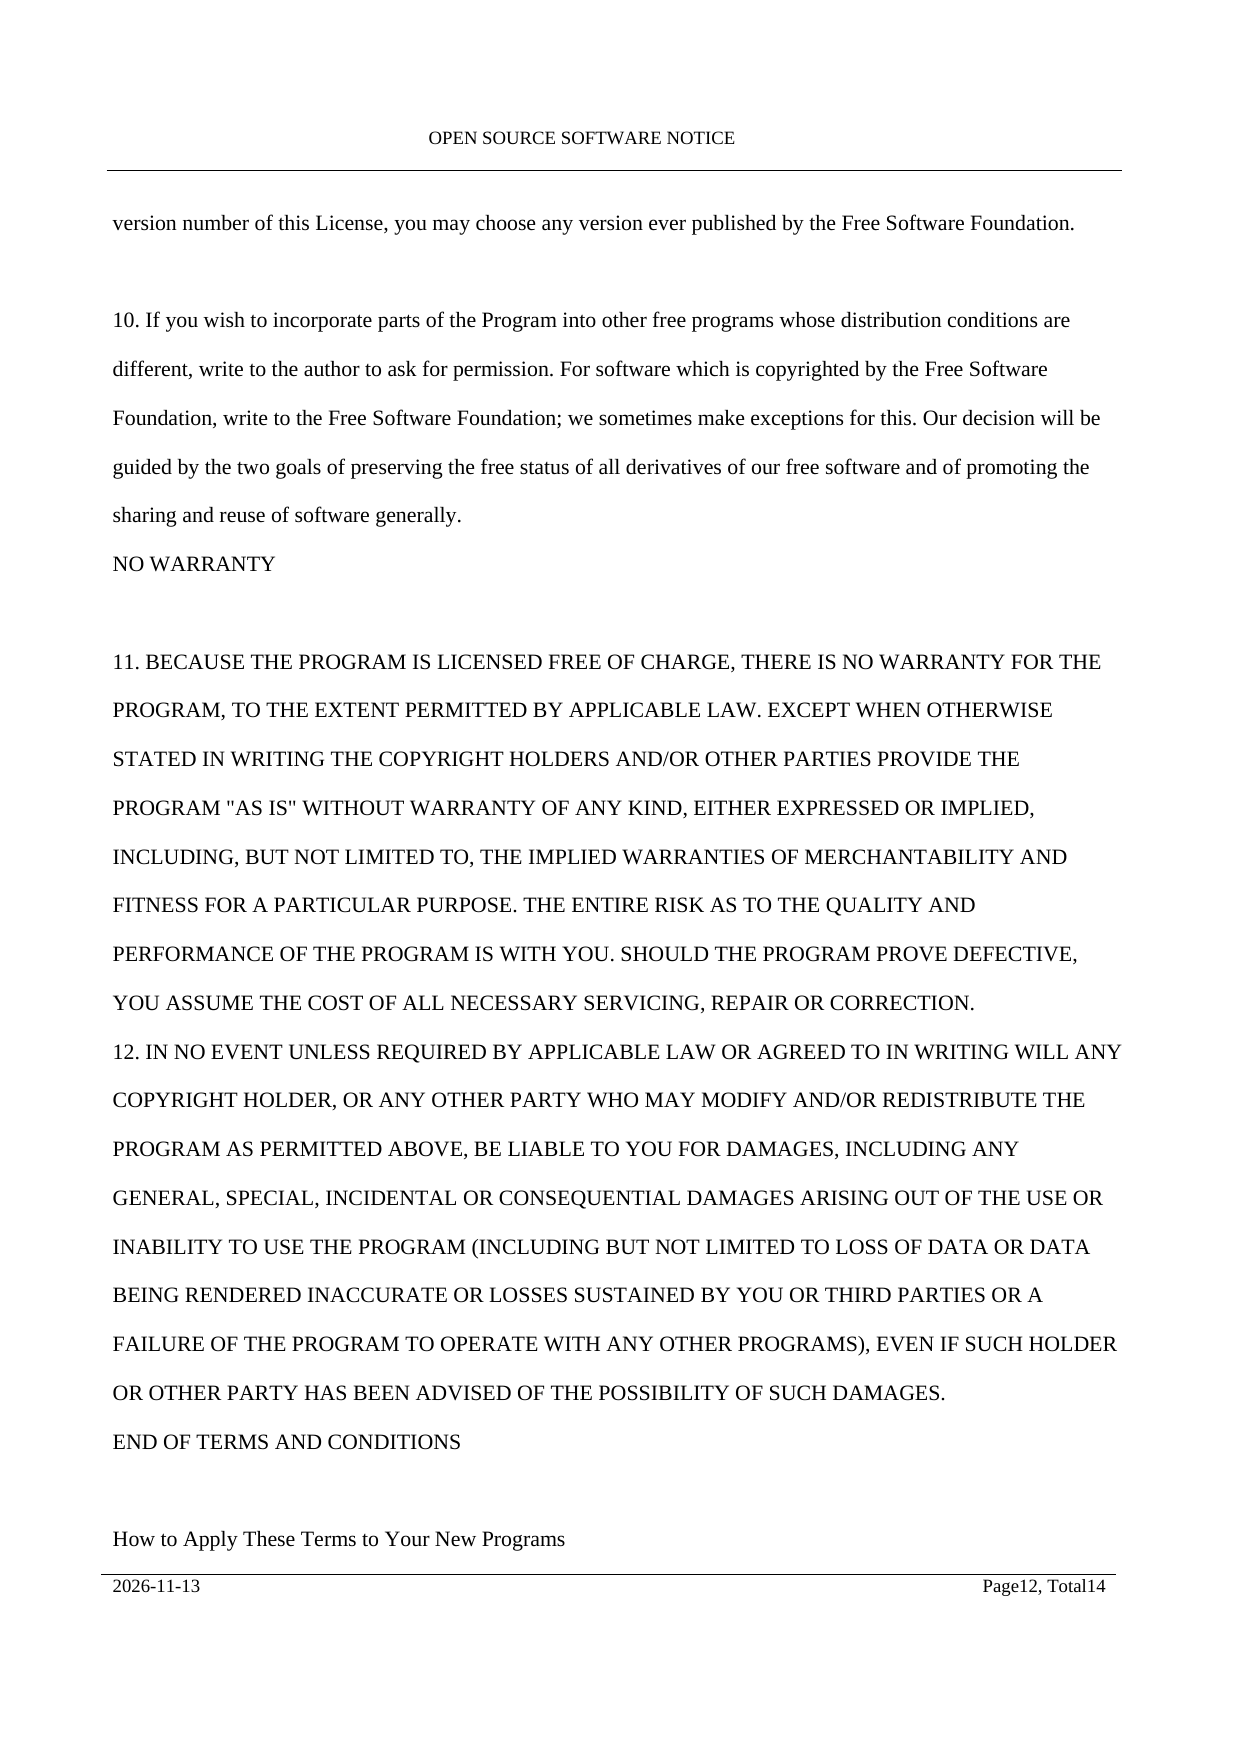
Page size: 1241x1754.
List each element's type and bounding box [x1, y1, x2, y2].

text [112, 206, 1128, 1555]
